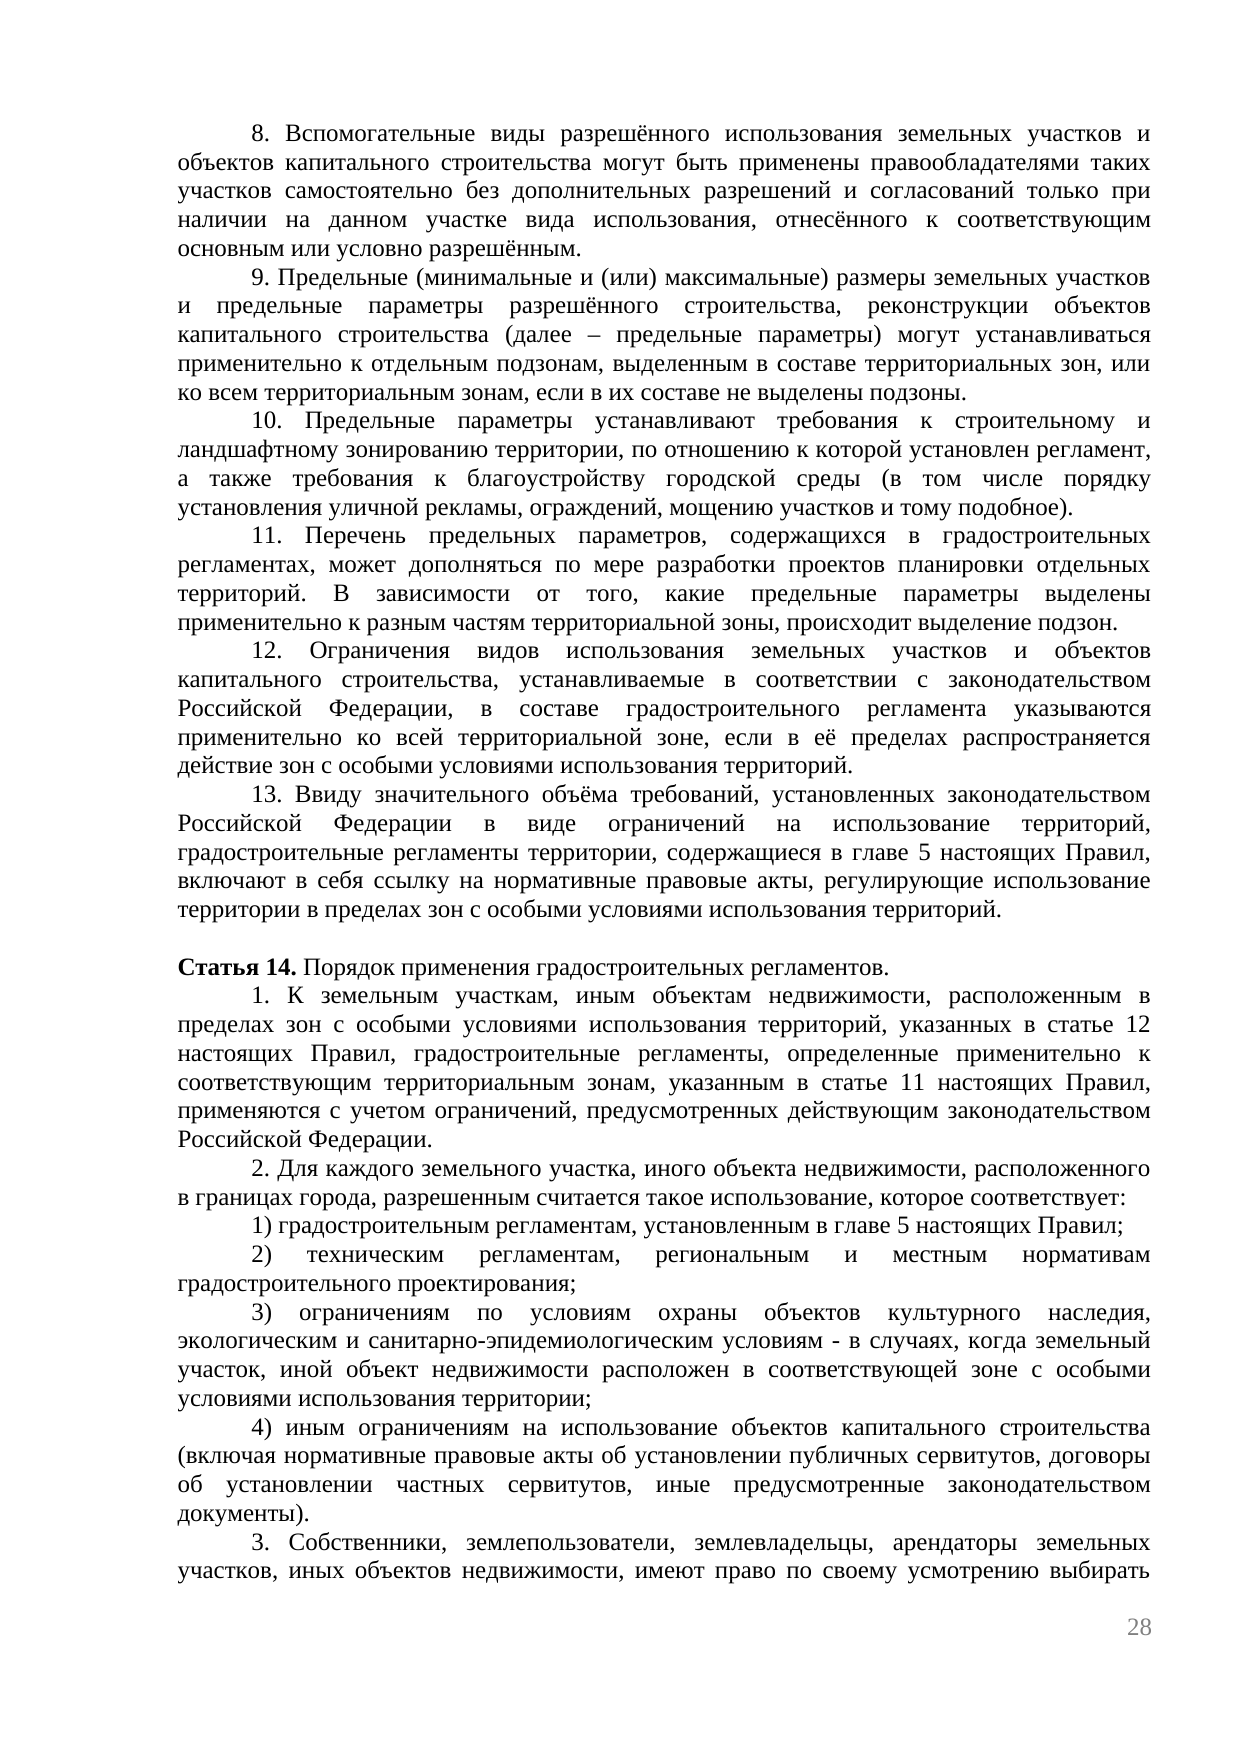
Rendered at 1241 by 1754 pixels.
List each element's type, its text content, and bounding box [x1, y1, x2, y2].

text 2) техническим регламентам, региональным и местным нормативам градостроительного проектирования; [177, 1239, 1152, 1297]
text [177, 1527, 1152, 1584]
text 8. Вспомогательные виды разрешённого использования земельных участков и объектов капитального строительства могут быть применены правообладателями таких участков самостоятельно без дополнительных разрешений и согласований только при наличии на данном участке вида использования, отнесённого к соответствующим основным или условно разрешённым. [177, 118, 1152, 262]
text Статья 14. Порядок применения градостроительных регламентов. [177, 952, 1152, 981]
text 11. Перечень предельных параметров, содержащихся в градостроительных регламентах, может дополняться по мере разработки проектов планировки отдельных территорий. В зависимости от того, какие предельные параметры выделены применительно к разным частям территориальной зоны, происходит выделение подзон. [177, 521, 1152, 636]
text 9. Предельные (минимальные и (или) максимальные) размеры земельных участков и предельные параметры разрешённого строительства, реконструкции объектов капитального строительства (далее – предельные параметры) могут устанавливаться применительно к отдельным подзонам, выделенным в составе территориальных зон, или ко всем территориальным зонам, если в их составе не выделены подзоны. [177, 262, 1152, 406]
text 13. Ввиду значительного объёма требований, установленных законодательством Российской Федерации в виде ограничений на использование территорий, градостроительные регламенты территории, содержащиеся в главе 5 настоящих Правил, включают в себя ссылку на нормативные правовые акты, регулирующие использование территории в пределах зон с особыми условиями использования территорий. [177, 779, 1152, 923]
text 3) ограничениям по условиям охраны объектов культурного наследия, экологическим и санитарно-эпидемиологическим условиям - в случаях, когда земельный участок, иной объект недвижимости расположен в соответствующей зоне с особыми условиями использования территории; [177, 1297, 1152, 1412]
text 4) иным ограничениям на использование объектов капитального строительства (включая нормативные правовые акты об установлении публичных сервитутов, договоры об установлении частных сервитутов, иные предусмотренные законодательством документы). [177, 1412, 1152, 1527]
text 10. Предельные параметры устанавливают требования к строительному и ландшафтному зонированию территории, по отношению к которой установлен регламент, а также требования к благоустройству городской среды (в том числе порядку установления уличной рекламы, ограждений, мощению участков и тому подобное). [177, 406, 1152, 521]
text 1) градостроительным регламентам, установленным в главе 5 настоящих Правил; [177, 1211, 1152, 1239]
text 1. К земельным участкам, иным объектам недвижимости, расположенным в пределах зон с особыми условиями использования территорий, указанных в статье 12 настоящих Правил, градостроительные регламенты, определенные применительно к соответствующим территориальным зонам, указанным в статье 11 настоящих Правил, применяются с учетом ограничений, предусмотренных действующим законодательством Российской Федерации. [177, 981, 1152, 1153]
text 2. Для каждого земельного участка, иного объекта недвижимости, расположенного в границах города, разрешенным считается такое использование, которое соответствует: [177, 1153, 1152, 1211]
text 12. Ограничения видов использования земельных участков и объектов капитального строительства, устанавливаемые в соответствии с законодательством Российской Федерации, в составе градостроительного регламента указываются применительно ко всей территориальной зоне, если в её пределах распространяется действие зон с особыми условиями использования территорий. [177, 636, 1152, 779]
